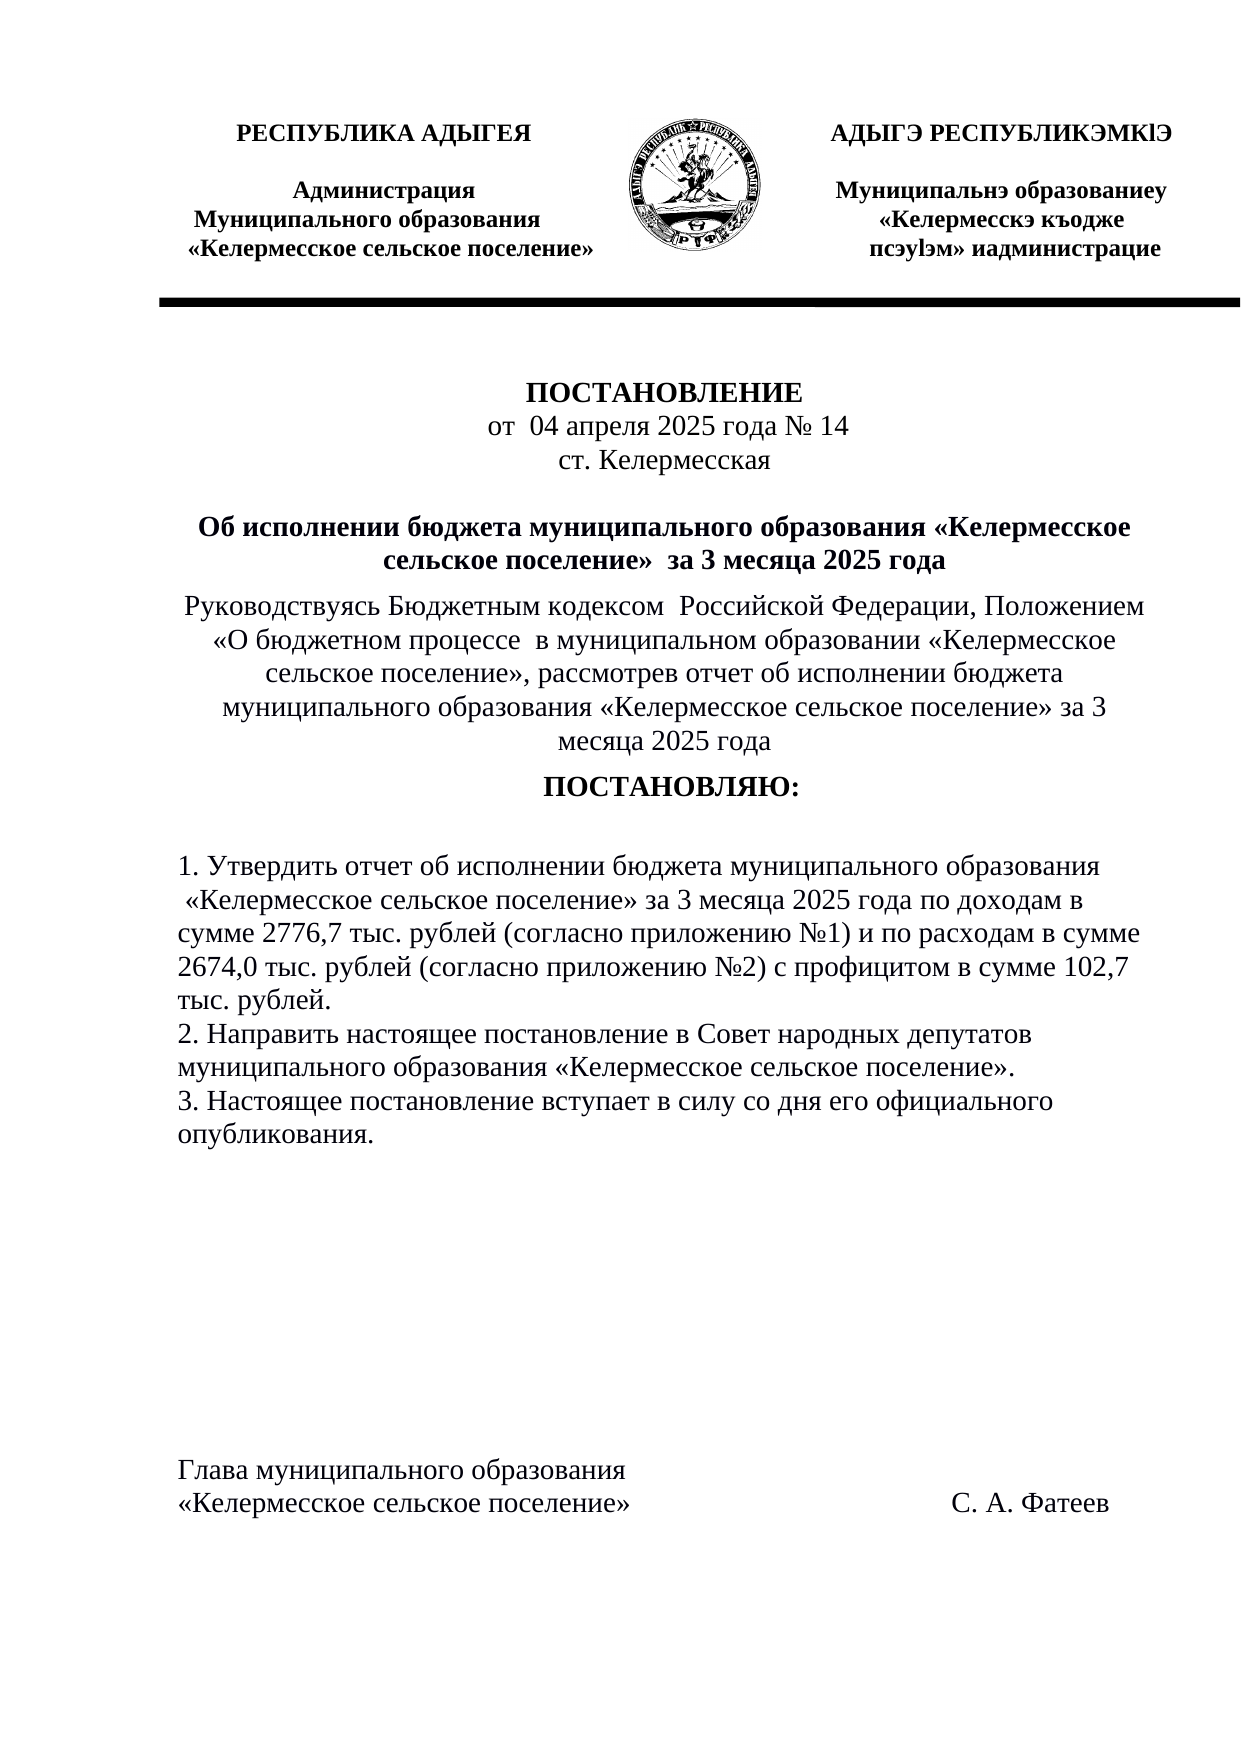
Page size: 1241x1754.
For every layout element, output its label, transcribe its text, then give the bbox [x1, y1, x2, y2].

text Руководствуясь Бюджетным кодексом Российской Федерации, Положением «О бюджетном процессе в муниципальном образовании «Келермесское сельское поселение», рассмотрев отчет об исполнении бюджета муниципального образования «Келермесское сельское поселение» за 3 месяца 2025 года [177, 588, 1152, 756]
text постановляю: [177, 769, 1152, 802]
text 3. Настоящее постановление вступает в силу со дня его официального опубликования. [177, 1083, 1152, 1150]
table_header [617, 118, 764, 291]
text 2. Направить настоящее постановление в Совет народных депутатов муниципального образования «Келермесское сельское поселение». [177, 1016, 1152, 1083]
text Об исполнении бюджета муниципального образования «Келермесское сельское поселение» за 3 месяца 2025 года [177, 509, 1152, 576]
text от 04 апреля 2025 года № 14 [177, 408, 1152, 442]
text ст. Келермесская [177, 442, 1152, 475]
table_header РЕСПУБЛИКА АДЫГЕЯ Администрация Муниципального образования «Келермесское сельское поселение» [151, 118, 617, 291]
text 1. Утвердить отчет об исполнении бюджета муниципального образования [177, 848, 1152, 882]
picture [628, 118, 762, 252]
text «Келермесское сельское поселение» за 3 месяца 2025 года по доходам в сумме 2776,7 тыс. рублей (согласно приложению №1) и по расходам в сумме 2674,0 тыс. рублей (согласно приложению №2) с профицитом в сумме 102,7 тыс. рублей. [177, 882, 1152, 1016]
text «Келермесское сельское поселение» С. А. Фатеев [177, 1486, 1152, 1519]
text Глава муниципального образования [177, 1452, 1152, 1486]
text ПОСТАНОВЛЕНИЕ [177, 375, 1152, 408]
table_header АДЫГЭ РЕСПУБЛИКЭМКlЭ Муниципальнэ образованиеу «Келермесскэ къодже псэуlэм» иадминистрацие [764, 118, 1238, 291]
